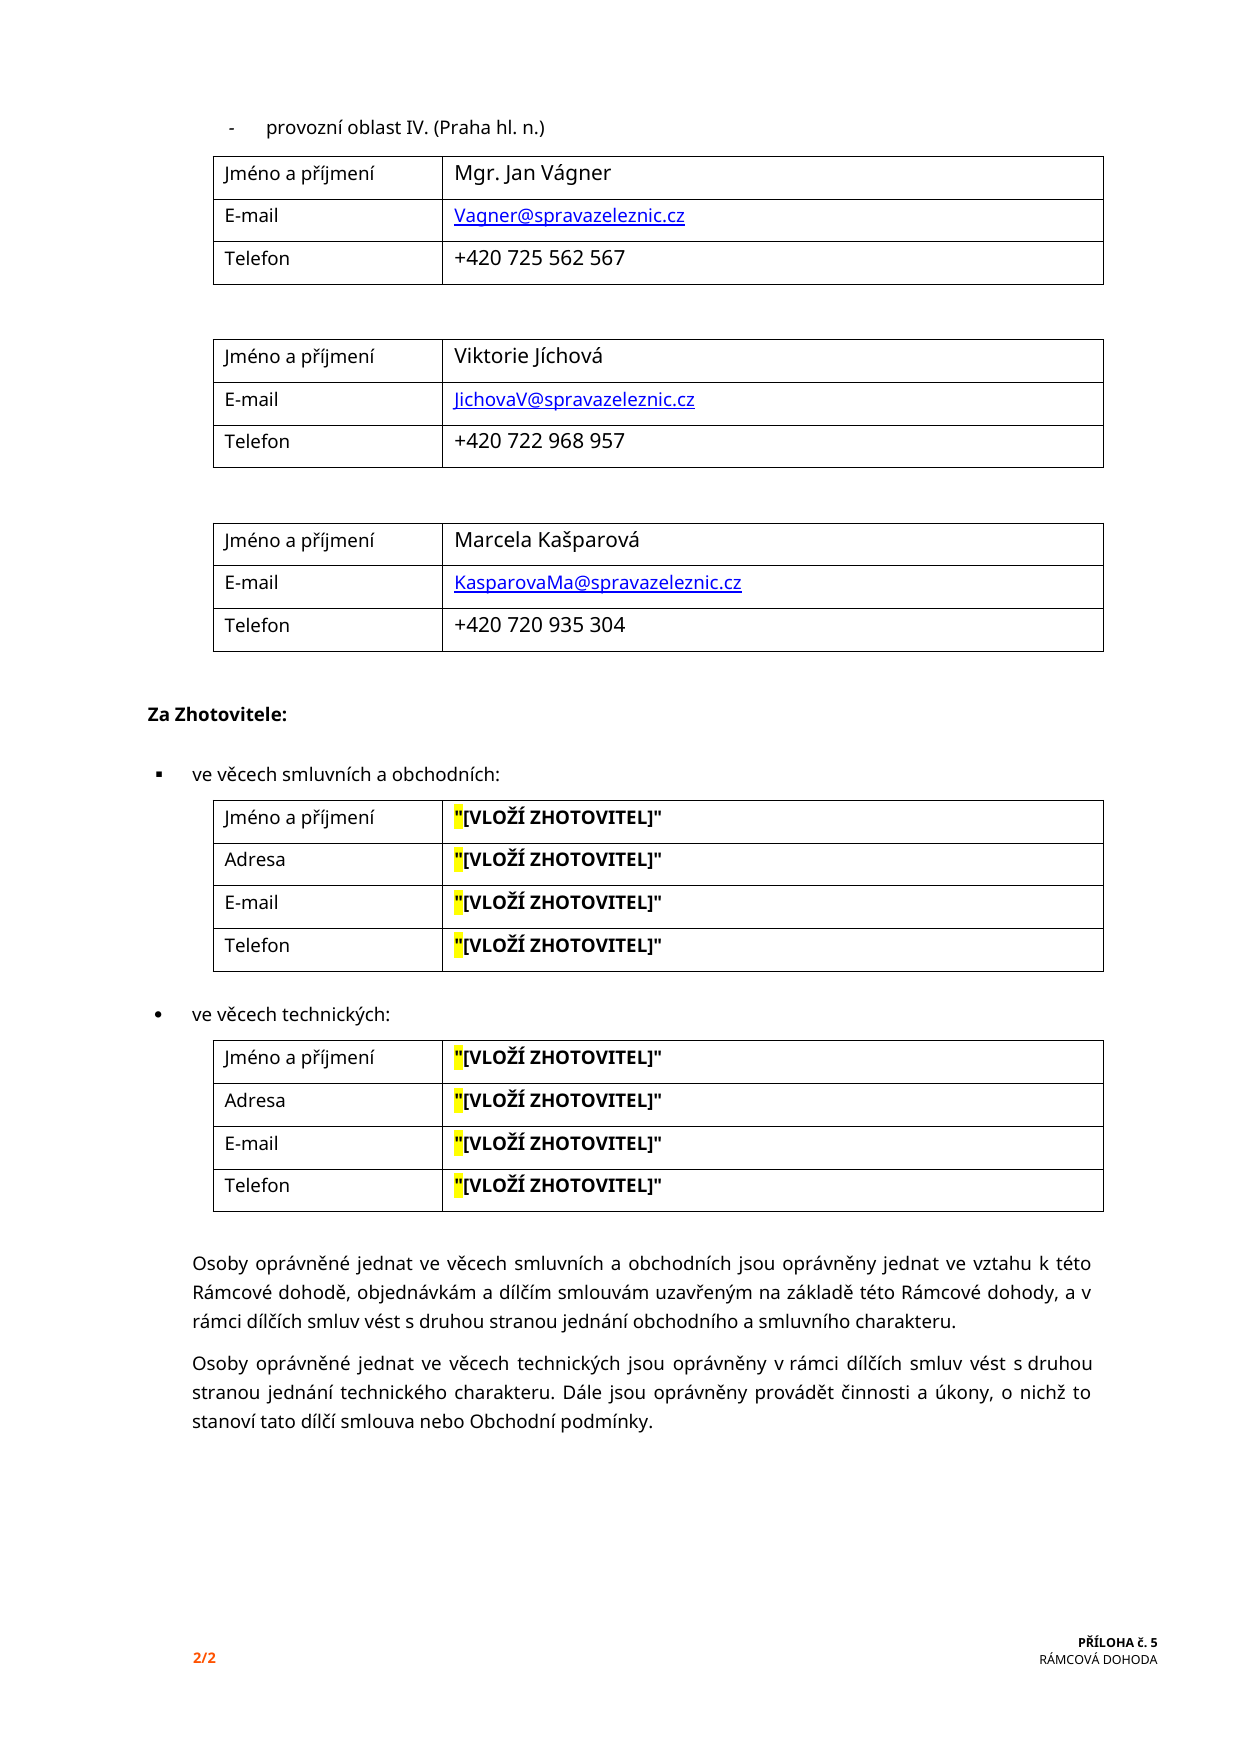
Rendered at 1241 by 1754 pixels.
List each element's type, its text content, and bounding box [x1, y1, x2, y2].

table_header Mgr. Jan Vágner [443, 157, 1103, 198]
table_cell E-mail [214, 1127, 442, 1168]
table_cell [443, 844, 1103, 885]
table_cell [443, 1084, 1103, 1126]
table_cell E-mail [214, 566, 442, 608]
table_cell +420 720 935 304 [443, 609, 1103, 651]
table_cell E-mail [214, 886, 442, 928]
table_cell Telefon [214, 929, 442, 971]
table_cell [443, 1127, 1103, 1168]
table_cell [443, 929, 1103, 971]
table_cell E-mail [214, 383, 442, 424]
list ve věcech smluvních a obchodních: [154, 756, 1093, 787]
table_cell Telefon [214, 242, 442, 284]
table_cell +420 725 562 567 [443, 242, 1103, 284]
text Za Zhotovitele: [148, 702, 1093, 727]
table_cell KasparovaMa@spravazeleznic.cz [443, 566, 1103, 608]
table_header Jméno a příjmení [214, 1041, 442, 1083]
table_cell [443, 1170, 1103, 1211]
table_header Jméno a příjmení [214, 801, 442, 842]
table_cell JichovaV@spravazeleznic.cz [443, 383, 1103, 424]
table_header Jméno a příjmení [214, 524, 442, 565]
table_header Viktorie Jíchová [443, 340, 1103, 382]
table_header Jméno a příjmení [214, 157, 442, 198]
table_header Jméno a příjmení [214, 340, 442, 382]
text Osoby oprávněné jednat ve věcech technických jsou oprávněny v rámci dílčích smluv vést s druhou stranou jednání technického charakteru. Dále jsou oprávněny provádět činnosti a úkony, o nichž to stanoví tato dílčí smlouva nebo Obchodní podmínky. [192, 1350, 1093, 1434]
table_cell Telefon [214, 1170, 442, 1211]
table_header [443, 801, 1103, 842]
table_header [443, 1041, 1103, 1083]
list ve věcech technických: [155, 997, 1093, 1028]
table_cell Adresa [214, 1084, 442, 1126]
table_cell [443, 886, 1103, 928]
list provozní oblast IV. (Praha hl. n.) [228, 114, 1093, 139]
text Osoby oprávněné jednat ve věcech smluvních a obchodních jsou oprávněny jednat ve vztahu k této Rámcové dohodě, objednávkám a dílčím smlouvám uzavřeným na základě této Rámcové dohody, a v rámci dílčích smluv vést s druhou stranou jednání obchodního a smluvního charakteru. [192, 1250, 1093, 1334]
table_cell E-mail [214, 200, 442, 241]
table_cell Vagner@spravazeleznic.cz [443, 200, 1103, 241]
table_header Marcela Kašparová [443, 524, 1103, 565]
table_cell Adresa [214, 844, 442, 885]
table_cell +420 722 968 957 [443, 426, 1103, 467]
table_cell Telefon [214, 609, 442, 651]
table_cell Telefon [214, 426, 442, 467]
